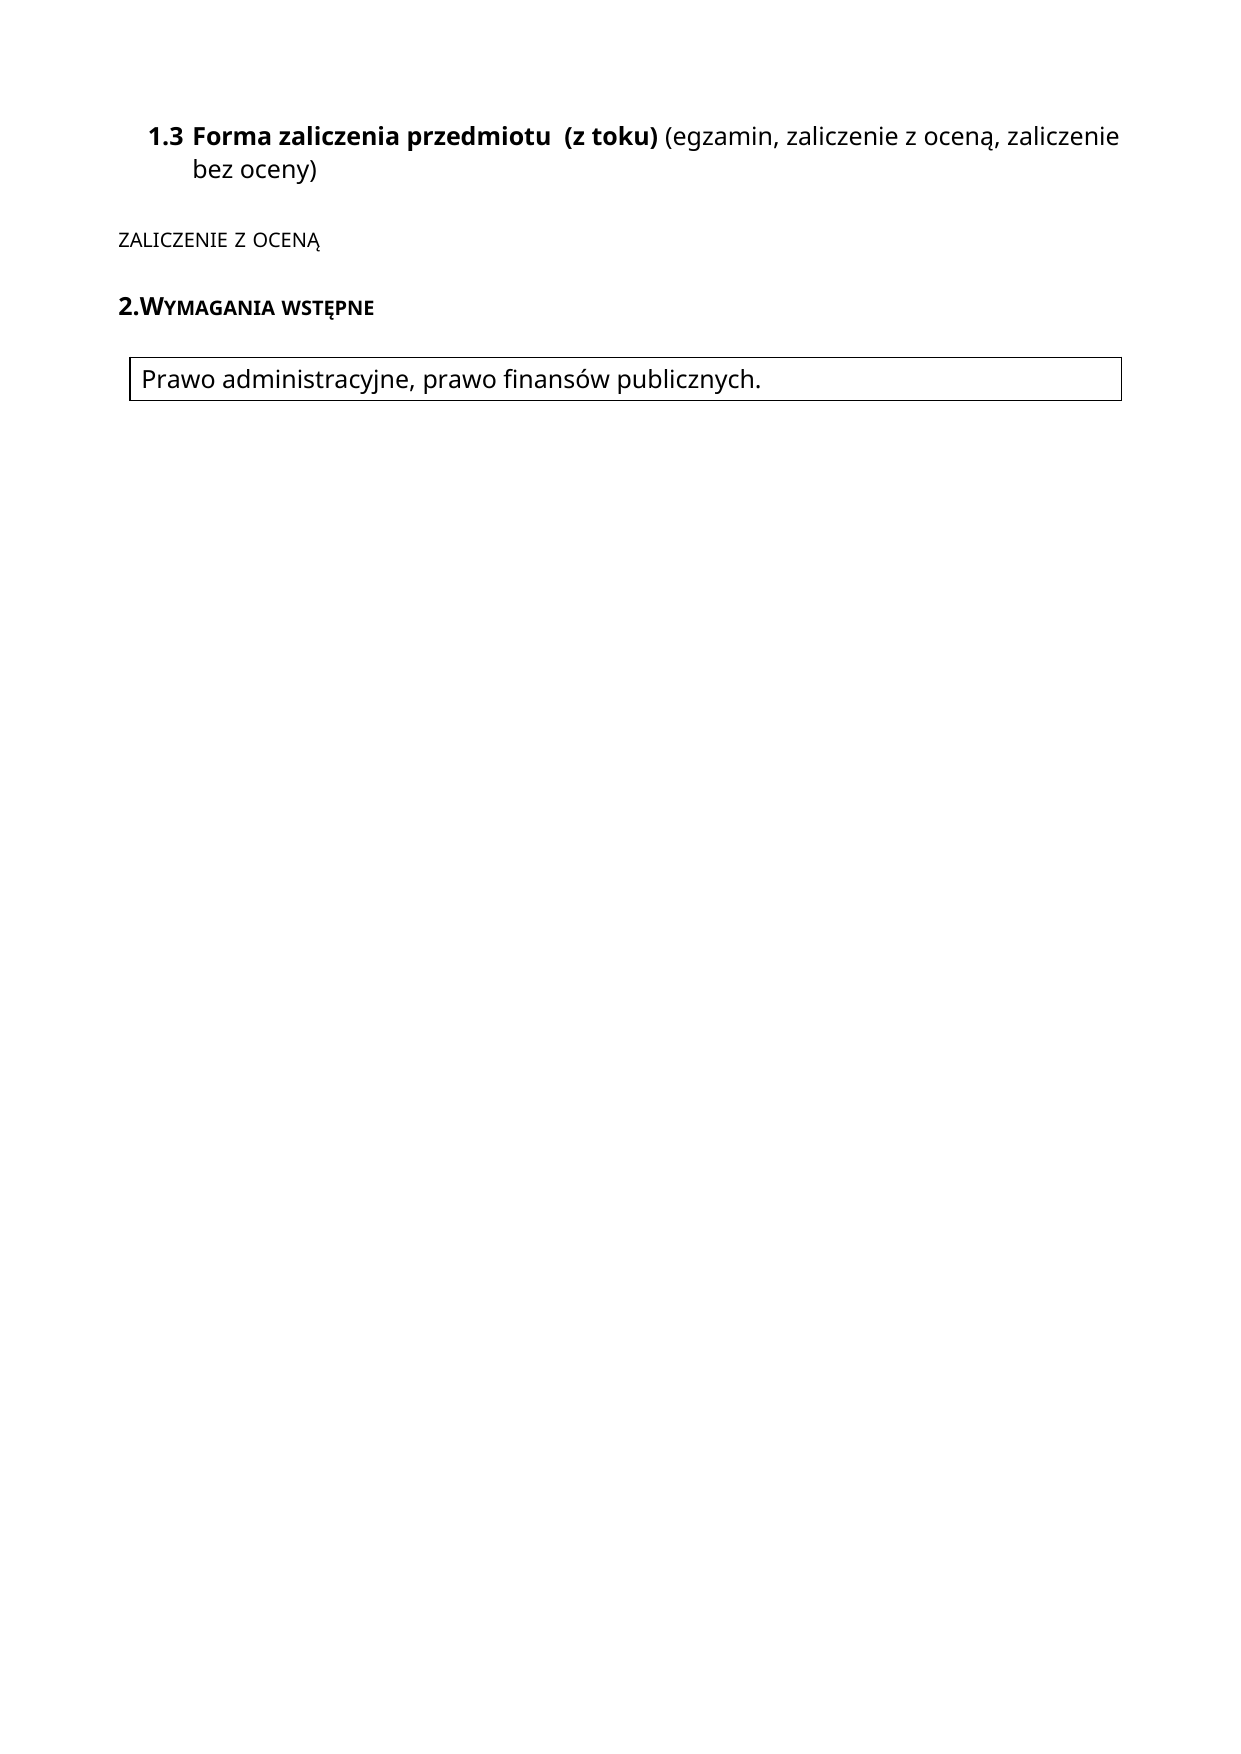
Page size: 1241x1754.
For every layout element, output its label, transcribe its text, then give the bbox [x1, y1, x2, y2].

text 1.3 Forma zaliczenia przedmiotu (z toku) (egzamin, zaliczenie z oceną, zaliczenie bez oceny) [148, 118, 1122, 186]
text zaliczenie z oceną [118, 220, 1122, 254]
table_header Prawo administracyjne, prawo finansów publicznych. [131, 358, 1121, 400]
text 2.Wymagania wstępne [118, 288, 1122, 322]
